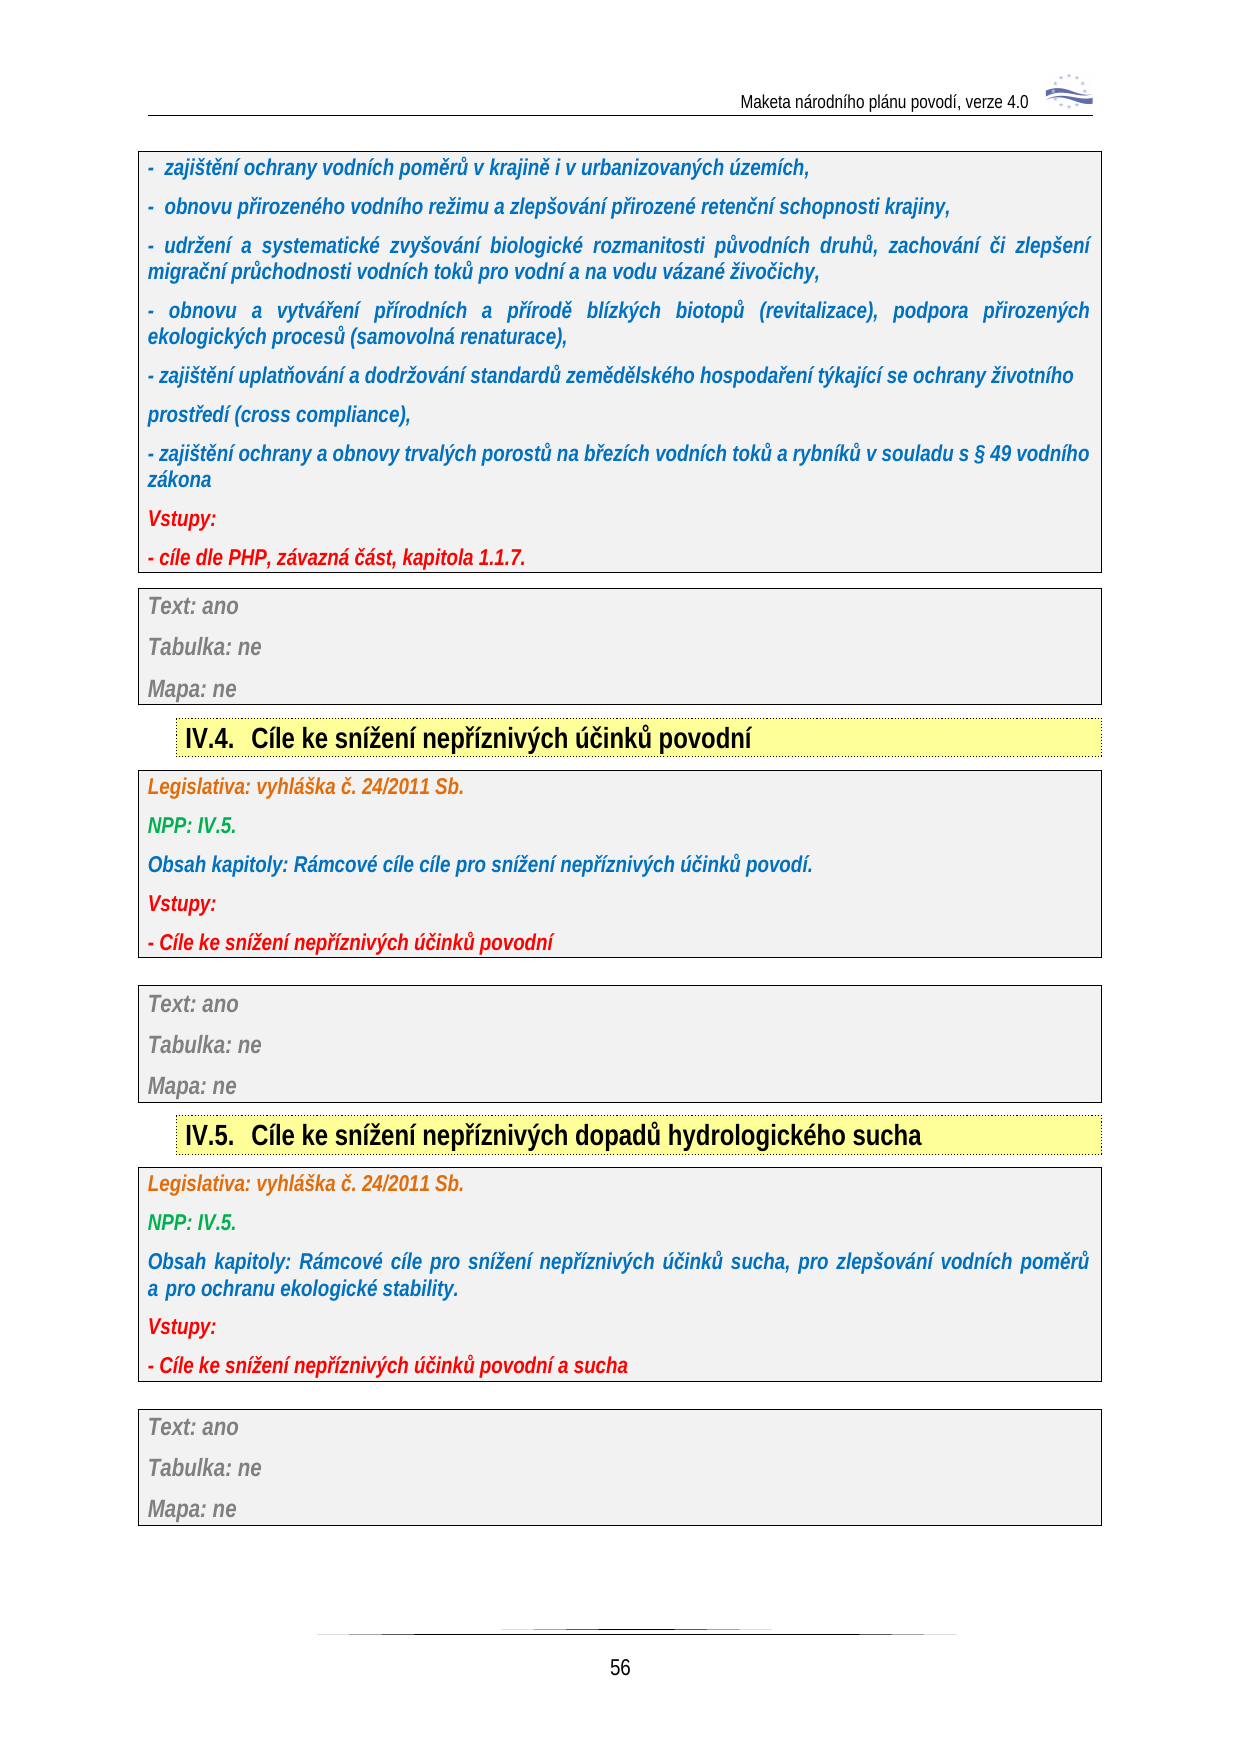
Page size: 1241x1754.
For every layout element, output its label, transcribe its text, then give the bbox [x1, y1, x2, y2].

text Text: ano [139, 986, 1101, 1017]
text Obsah kapitoly: Rámcové cíle cíle pro snížení nepříznivých účinků povodí. [139, 848, 1101, 877]
text - Cíle ke snížení nepříznivých účinků povodní a sucha [139, 1349, 1101, 1381]
text - zajištění ochrany vodních poměrů v krajině i v urbanizovaných územích, [139, 152, 1101, 180]
text prostředí (cross compliance), [139, 398, 1101, 427]
text - obnovu a vytváření přírodních a přírodě blízkých biotopů (revitalizace), podpora přirozených ekologických procesů (samovolná renaturace), [139, 294, 1101, 349]
text - Cíle ke snížení nepříznivých účinků povodní [139, 925, 1101, 957]
list Cíle ke snížení nepříznivých účinků povodní [176, 718, 1102, 757]
text Legislativa: vyhláška č. 24/2011 Sb. [139, 1168, 1101, 1197]
text Mapa: ne [139, 670, 1101, 704]
text Mapa: ne [139, 1068, 1101, 1102]
text Mapa: ne [139, 1491, 1101, 1525]
text Vstupy: [139, 1310, 1101, 1340]
text Vstupy: [139, 502, 1101, 531]
text NPP: IV.5. [139, 1206, 1101, 1236]
text Text: ano [139, 1410, 1101, 1441]
text NPP: IV.5. [139, 809, 1101, 838]
text Tabulka: ne [139, 629, 1101, 661]
text - zajištění ochrany a obnovy trvalých porostů na březích vodních toků a rybníků v souladu s § 49 vodního zákona [139, 437, 1101, 492]
text - udržení a systematické zvyšování biologické rozmanitosti původních druhů, zachování či zlepšení migrační průchodnosti vodních toků pro vodní a na vodu vázané živočichy, [139, 228, 1101, 284]
picture [1045, 73, 1093, 109]
text - cíle dle PHP, závazná část, kapitola 1.1.7. [139, 541, 1101, 572]
text Text: ano [139, 589, 1101, 620]
text Vstupy: [139, 887, 1101, 916]
text Obsah kapitoly: Rámcové cíle pro snížení nepříznivých účinků sucha, pro zlepšování vodních poměrů a pro ochranu ekologické stability. [139, 1245, 1101, 1301]
text - obnovu přirozeného vodního režimu a zlepšování přirozené retenční schopnosti krajiny, [139, 189, 1101, 219]
text - zajištění uplatňování a dodržování standardů zemědělského hospodaření týkající se ochrany životního [139, 359, 1101, 388]
text Tabulka: ne [139, 1450, 1101, 1482]
text Legislativa: vyhláška č. 24/2011 Sb. [139, 771, 1101, 799]
text Tabulka: ne [139, 1027, 1101, 1058]
list Cíle ke snížení nepříznivých dopadů hydrologického sucha [176, 1115, 1102, 1155]
